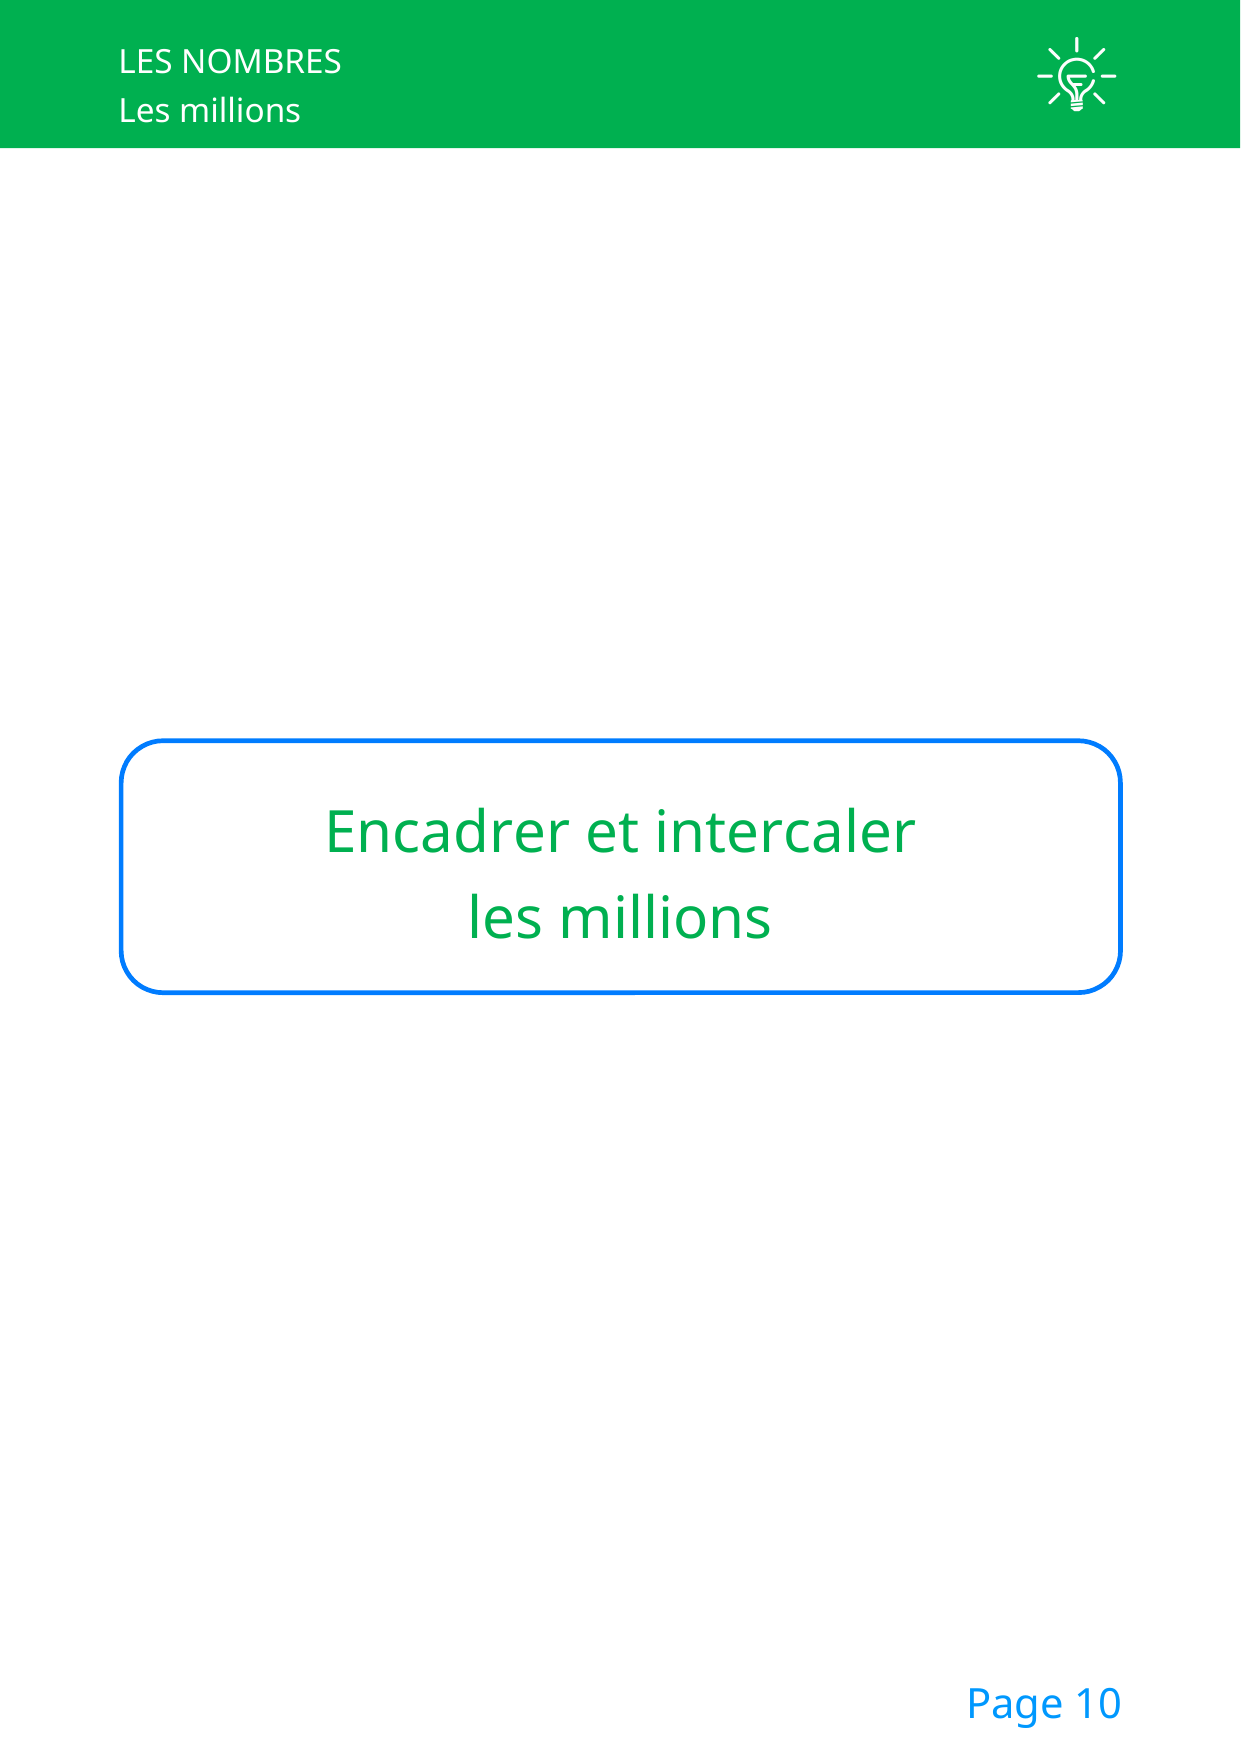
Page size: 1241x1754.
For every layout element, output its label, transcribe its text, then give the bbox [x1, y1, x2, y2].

subtitle Encadrer et intercaler les millions [118, 790, 1122, 955]
picture [1034, 37, 1123, 114]
